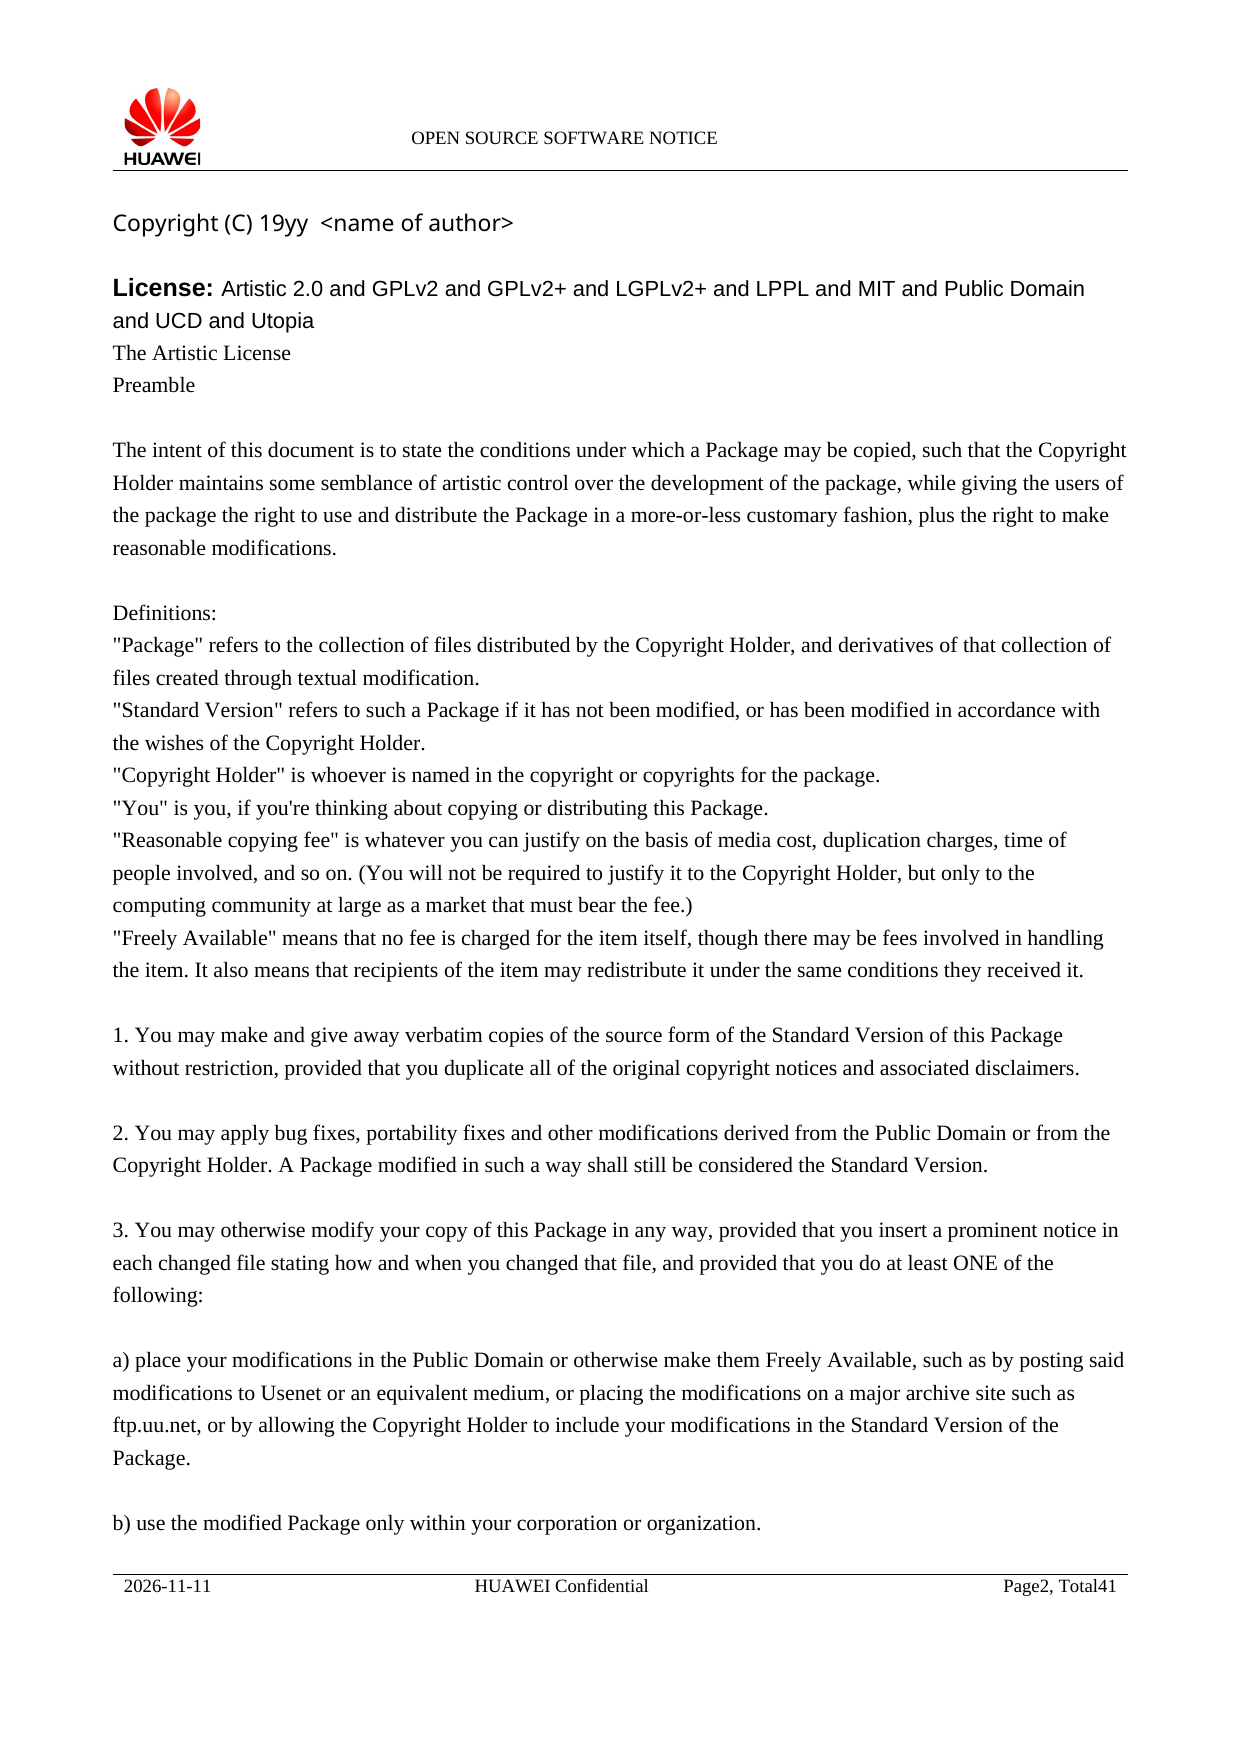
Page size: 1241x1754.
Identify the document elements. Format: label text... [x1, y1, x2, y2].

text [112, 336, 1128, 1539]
text License: Artistic 2.0 and GPLv2 and GPLv2+ and LGPLv2+ and LPPL and MIT and Public Domain and UCD and Utopia [112, 271, 1128, 336]
picture [124, 88, 201, 165]
